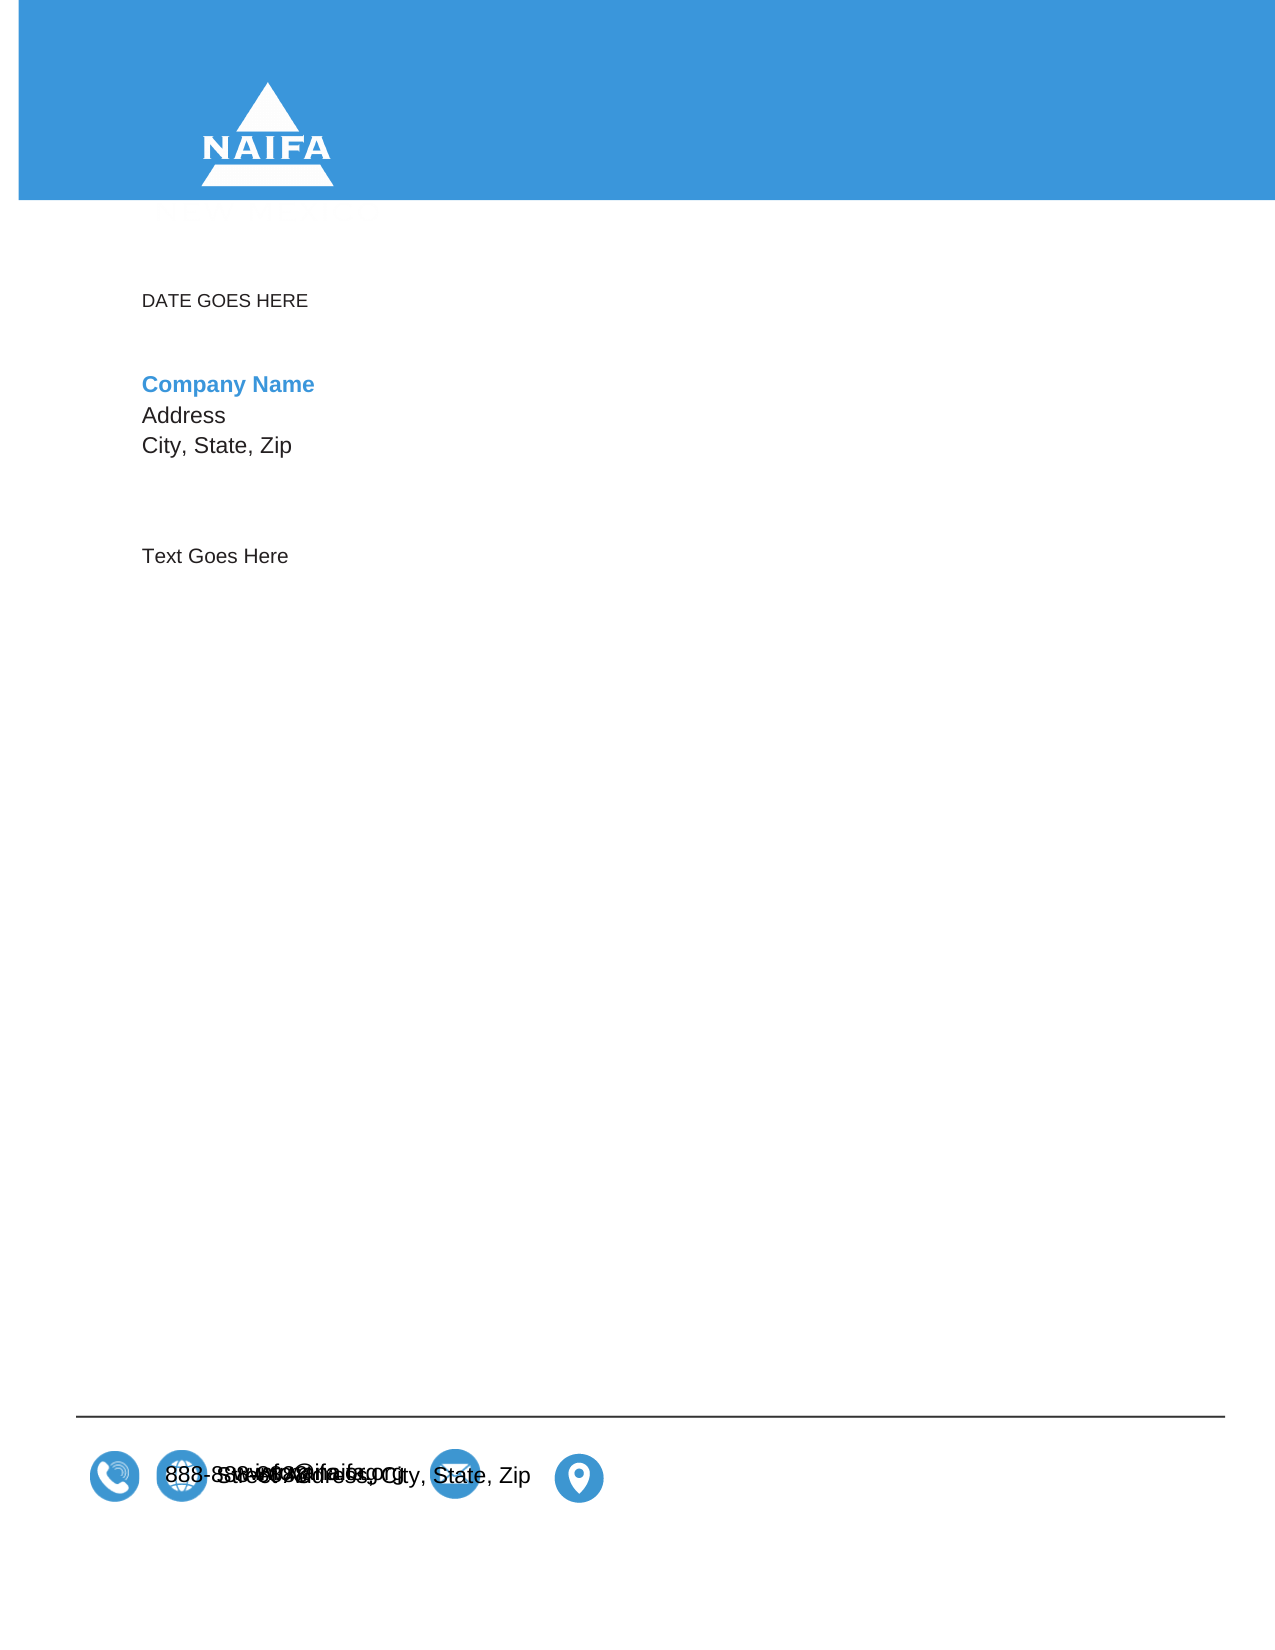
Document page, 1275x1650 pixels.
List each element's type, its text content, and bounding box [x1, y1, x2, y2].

picture [90, 1451, 140, 1502]
picture [156, 1450, 208, 1502]
picture [156, 82, 379, 222]
text Text Goes Here [142, 544, 1135, 568]
picture [430, 1449, 481, 1499]
text City, State, Zip [142, 432, 1135, 458]
text Company Name Address [142, 311, 336, 428]
picture [554, 1453, 604, 1503]
subtitle DATE GOES HERE [142, 289, 1135, 311]
